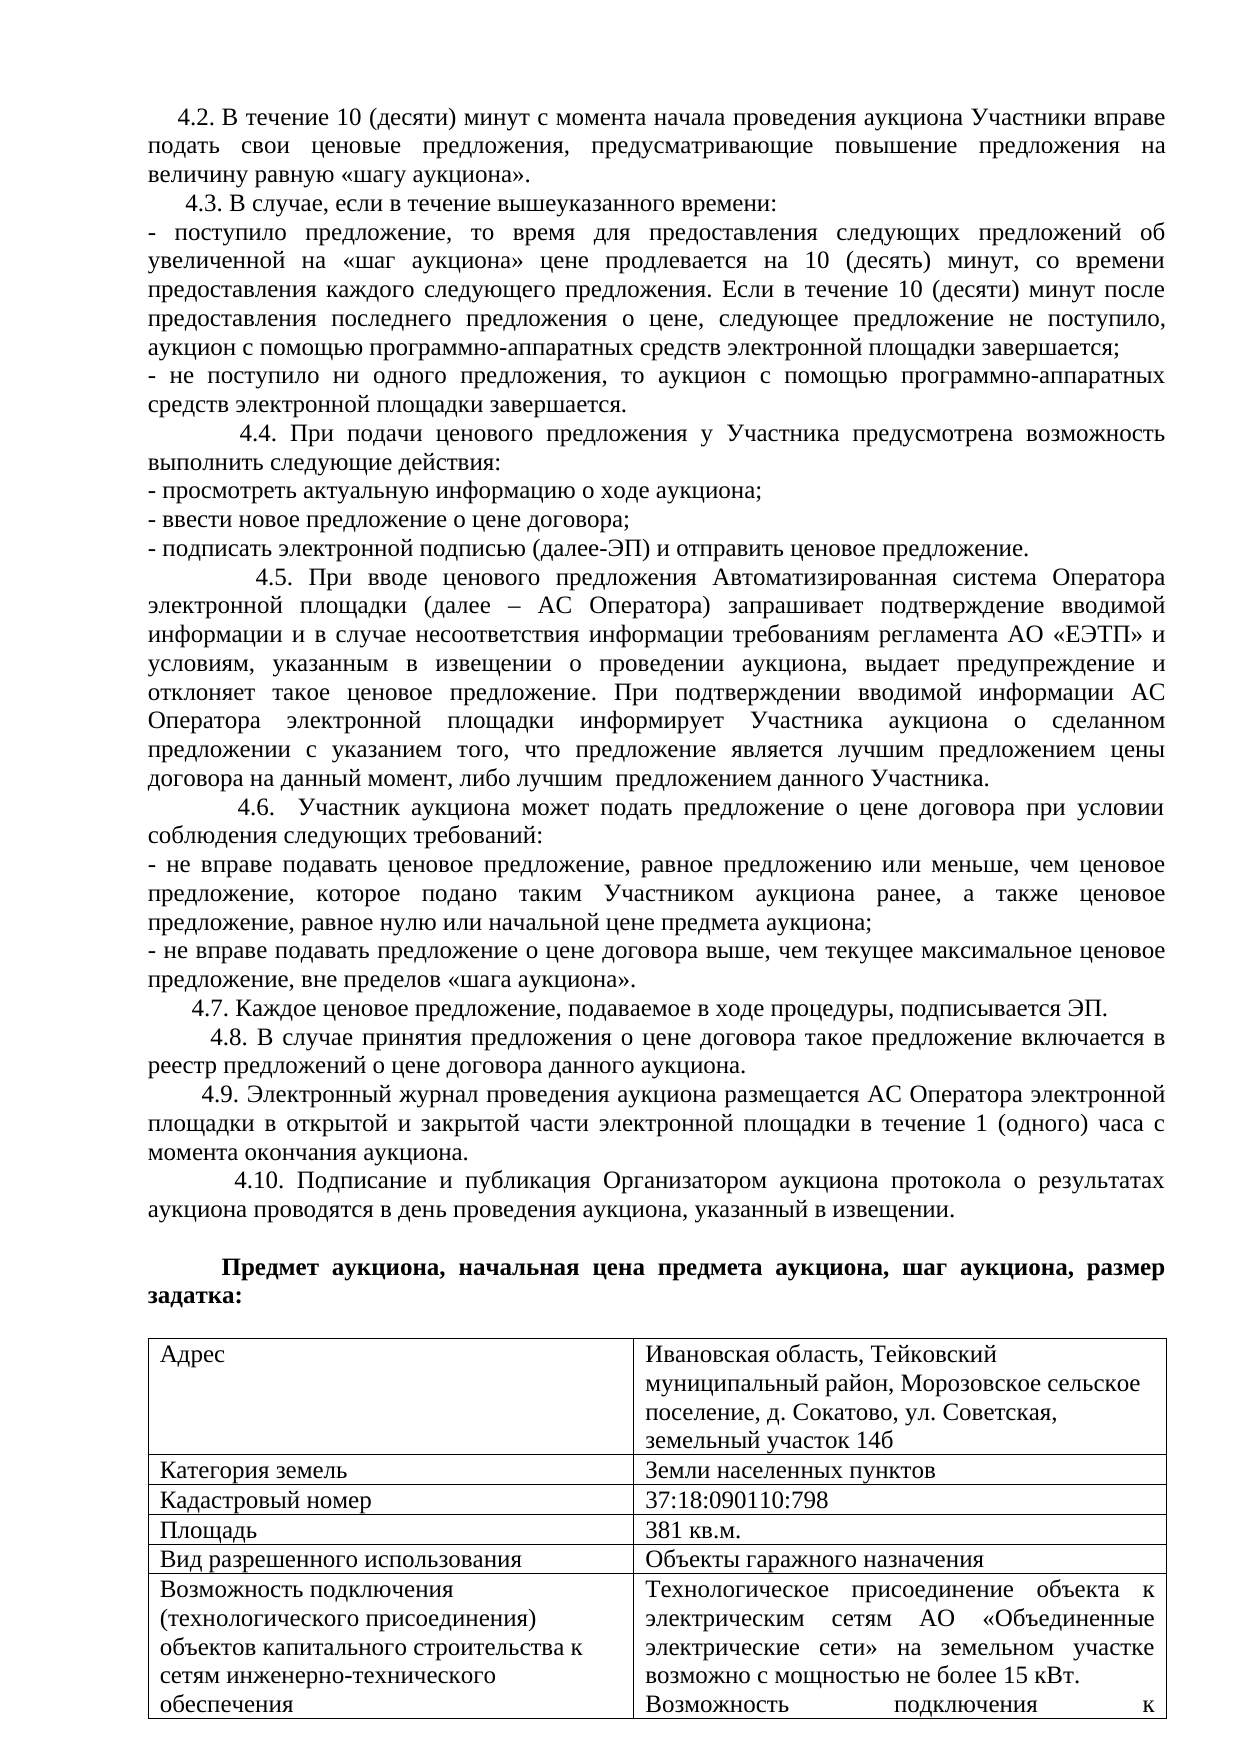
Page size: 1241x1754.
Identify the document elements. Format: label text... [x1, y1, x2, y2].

list 4.6. Участник аукциона может подать предложение о цене договора при условии соблюдения следующих требований: [148, 792, 1167, 849]
table_cell 381 кв.м. [634, 1515, 1166, 1543]
table_cell Площадь [149, 1515, 633, 1543]
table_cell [149, 1574, 633, 1718]
list - ввести новое предложение о цене договора; [148, 504, 1167, 533]
list - не поступило ни одного предложения, то аукцион с помощью программно-аппаратных средств электронной площадки завершается. [148, 361, 1167, 418]
table_header Ивановская область, Тейковский муниципальный район, Морозовское сельское поселение, д. Сокатово, ул. Советская, земельный участок 14б [634, 1339, 1166, 1454]
list - не вправе подавать ценовое предложение, равное предложению или меньше, чем ценовое предложение, которое подано таким Участником аукциона ранее, а также ценовое предложение, равное нулю или начальной цене предмета аукциона; [148, 849, 1167, 936]
list - просмотреть актуальную информацию о ходе аукциона; [148, 476, 1167, 504]
list 4.4. При подачи ценового предложения у Участника предусмотрена возможность выполнить следующие действия: [148, 418, 1167, 476]
list 4.7. Каждое ценовое предложение, подаваемое в ходе процедуры, подписывается ЭП. [148, 993, 1167, 1022]
list 4.9. Электронный журнал проведения аукциона размещается АС Оператора электронной площадки в открытой и закрытой части электронной площадки в течение 1 (одного) часа с момента окончания аукциона. [148, 1079, 1167, 1166]
table_cell Категория земель [149, 1455, 633, 1484]
list В течение 10 (десяти) минут с момента начала проведения аукциона Участники вправе подать свои ценовые предложения, предусматривающие повышение предложения на величину равную «шагу аукциона». [148, 102, 1167, 188]
table_cell 37:18:090110:798 [634, 1485, 1166, 1514]
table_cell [634, 1574, 1166, 1718]
table_cell Объекты гаражного назначения [634, 1545, 1166, 1573]
table_cell Кадастровый номер [149, 1485, 633, 1514]
list Предмет аукциона, начальная цена предмета аукциона, шаг аукциона, размер задатка: [148, 1252, 1167, 1309]
list 4.3. В случае, если в течение вышеуказанного времени: [148, 188, 1167, 217]
list 4.8. В случае принятия предложения о цене договора такое предложение включается в реестр предложений о цене договора данного аукциона. [148, 1022, 1167, 1079]
list 4.10. Подписание и публикация Организатором аукциона протокола о результатах аукциона проводятся в день проведения аукциона, указанный в извещении. [148, 1166, 1167, 1223]
list - поступило предложение, то время для предоставления следующих предложений об увеличенной на «шаг аукциона» цене продлевается на 10 (десять) минут, со времени предоставления каждого следующего предложения. Если в течение 10 (десяти) минут после предоставления последнего предложения о цене, следующее предложение не поступило, аукцион с помощью программно-аппаратных средств электронной площадки завершается; [148, 217, 1167, 361]
list 4.5. При вводе ценового предложения Автоматизированная система Оператора электронной площадки (далее – АС Оператора) запрашивает подтверждение вводимой информации и в случае несоответствия информации требованиям регламента АО «ЕЭТП» и условиям, указанным в извещении о проведении аукциона, выдает предупреждение и отклоняет такое ценовое предложение. При подтверждении вводимой информации АС Оператора электронной площадки информирует Участника аукциона о сделанном предложении с указанием того, что предложение является лучшим предложением цены договора на данный момент, либо лучшим предложением данного Участника. [148, 562, 1167, 792]
list - не вправе подавать предложение о цене договора выше, чем текущее максимальное ценовое предложение, вне пределов «шага аукциона». [148, 936, 1167, 993]
list - подписать электронной подписью (далее-ЭП) и отправить ценовое предложение. [148, 533, 1167, 562]
table_header Адрес [149, 1339, 633, 1454]
table_cell Вид разрешенного использования [149, 1545, 633, 1573]
table_cell Земли населенных пунктов [634, 1455, 1166, 1484]
